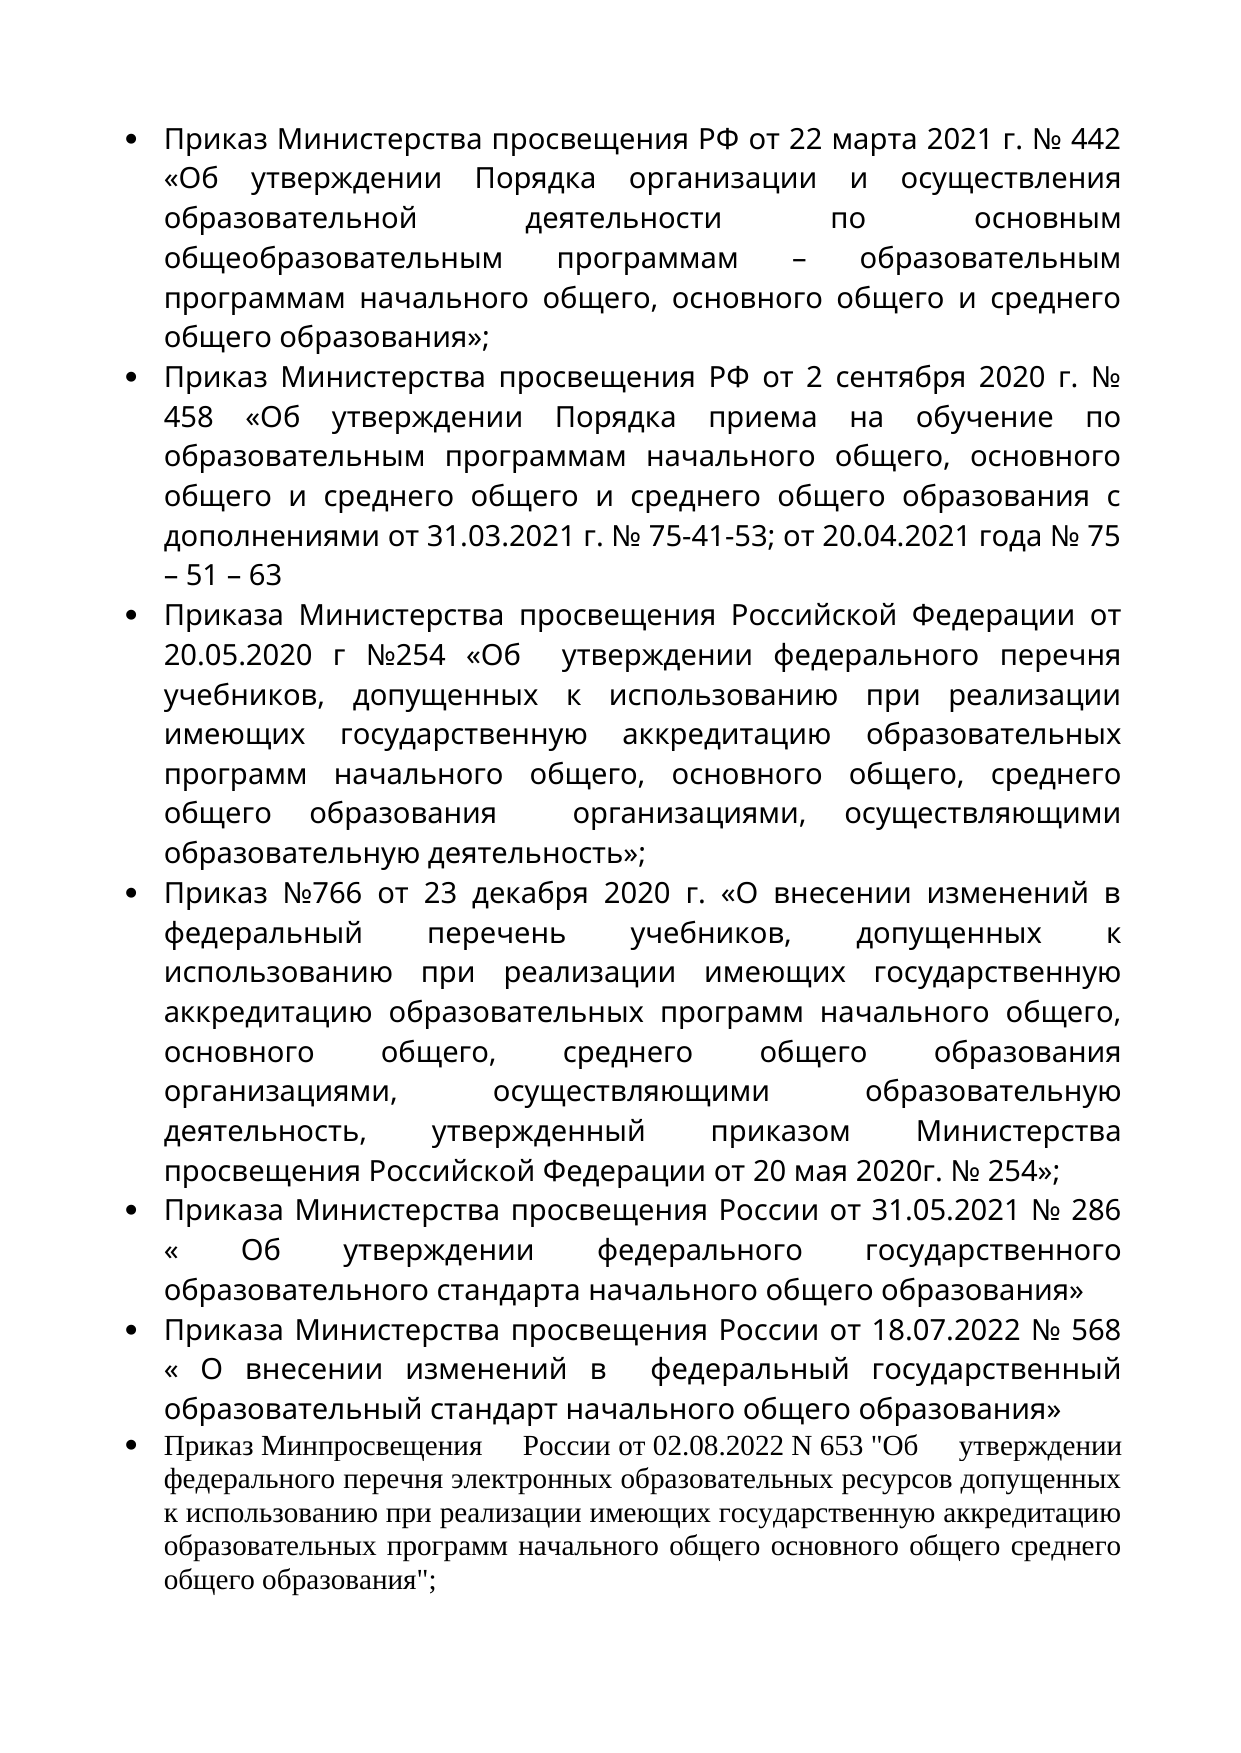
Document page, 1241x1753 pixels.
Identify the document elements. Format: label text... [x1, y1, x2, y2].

list Приказа Министерства просвещения России от 18.07.2022 № 568 « О внесении изменений в федеральный государственный образовательный стандарт начального общего образования» [126, 1309, 1122, 1428]
list Приказ Министерства просвещения РФ от 2 сентября 2020 г. № 458 «Об утверждении Порядка приема на обучение по образовательным программам начального общего, основного общего и среднего общего и среднего общего образования с дополнениями от 31.03.2021 г. № 75-41-53; от 20.04.2021 года № 75 – 51 – 63 [126, 356, 1122, 594]
list Приказ №766 от 23 декабря 2020 г. «О внесении изменений в федеральный перечень учебников, допущенных к использованию при реализации имеющих государственную аккредитацию образовательных программ начального общего, основного общего, среднего общего образования организациями, осуществляющими образовательную деятельность, утвержденный приказом Министерства просвещения Российской Федерации от 20 мая 2020г. № 254»; [126, 872, 1122, 1190]
list Приказа Министерства просвещения России от 31.05.2021 № 286 « Об утверждении федерального государственного образовательного стандарта начального общего образования» [126, 1190, 1122, 1309]
list Приказа Министерства просвещения Российской Федерации от 20.05.2020 г №254 «Об утверждении федерального перечня учебников, допущенных к использованию при реализации имеющих государственную аккредитацию образовательных программ начального общего, основного общего, среднего общего образования организациями, осуществляющими образовательную деятельность»; [126, 594, 1122, 872]
list Приказ Минпросвещения России от 02.08.2022 N 653 "Об утверждении федерального перечня электронных образовательных ресурсов допущенных к использованию при реализации имеющих государственную аккредитацию образовательных программ начального общего основного общего среднего общего образования"; [126, 1428, 1122, 1596]
list Приказ Министерства просвещения РФ от 22 марта 2021 г. № 442 «Об утверждении Порядка организации и осуществления образовательной деятельности по основным общеобразовательным программам – образовательным программам начального общего, основного общего и среднего общего образования»; [126, 118, 1122, 356]
